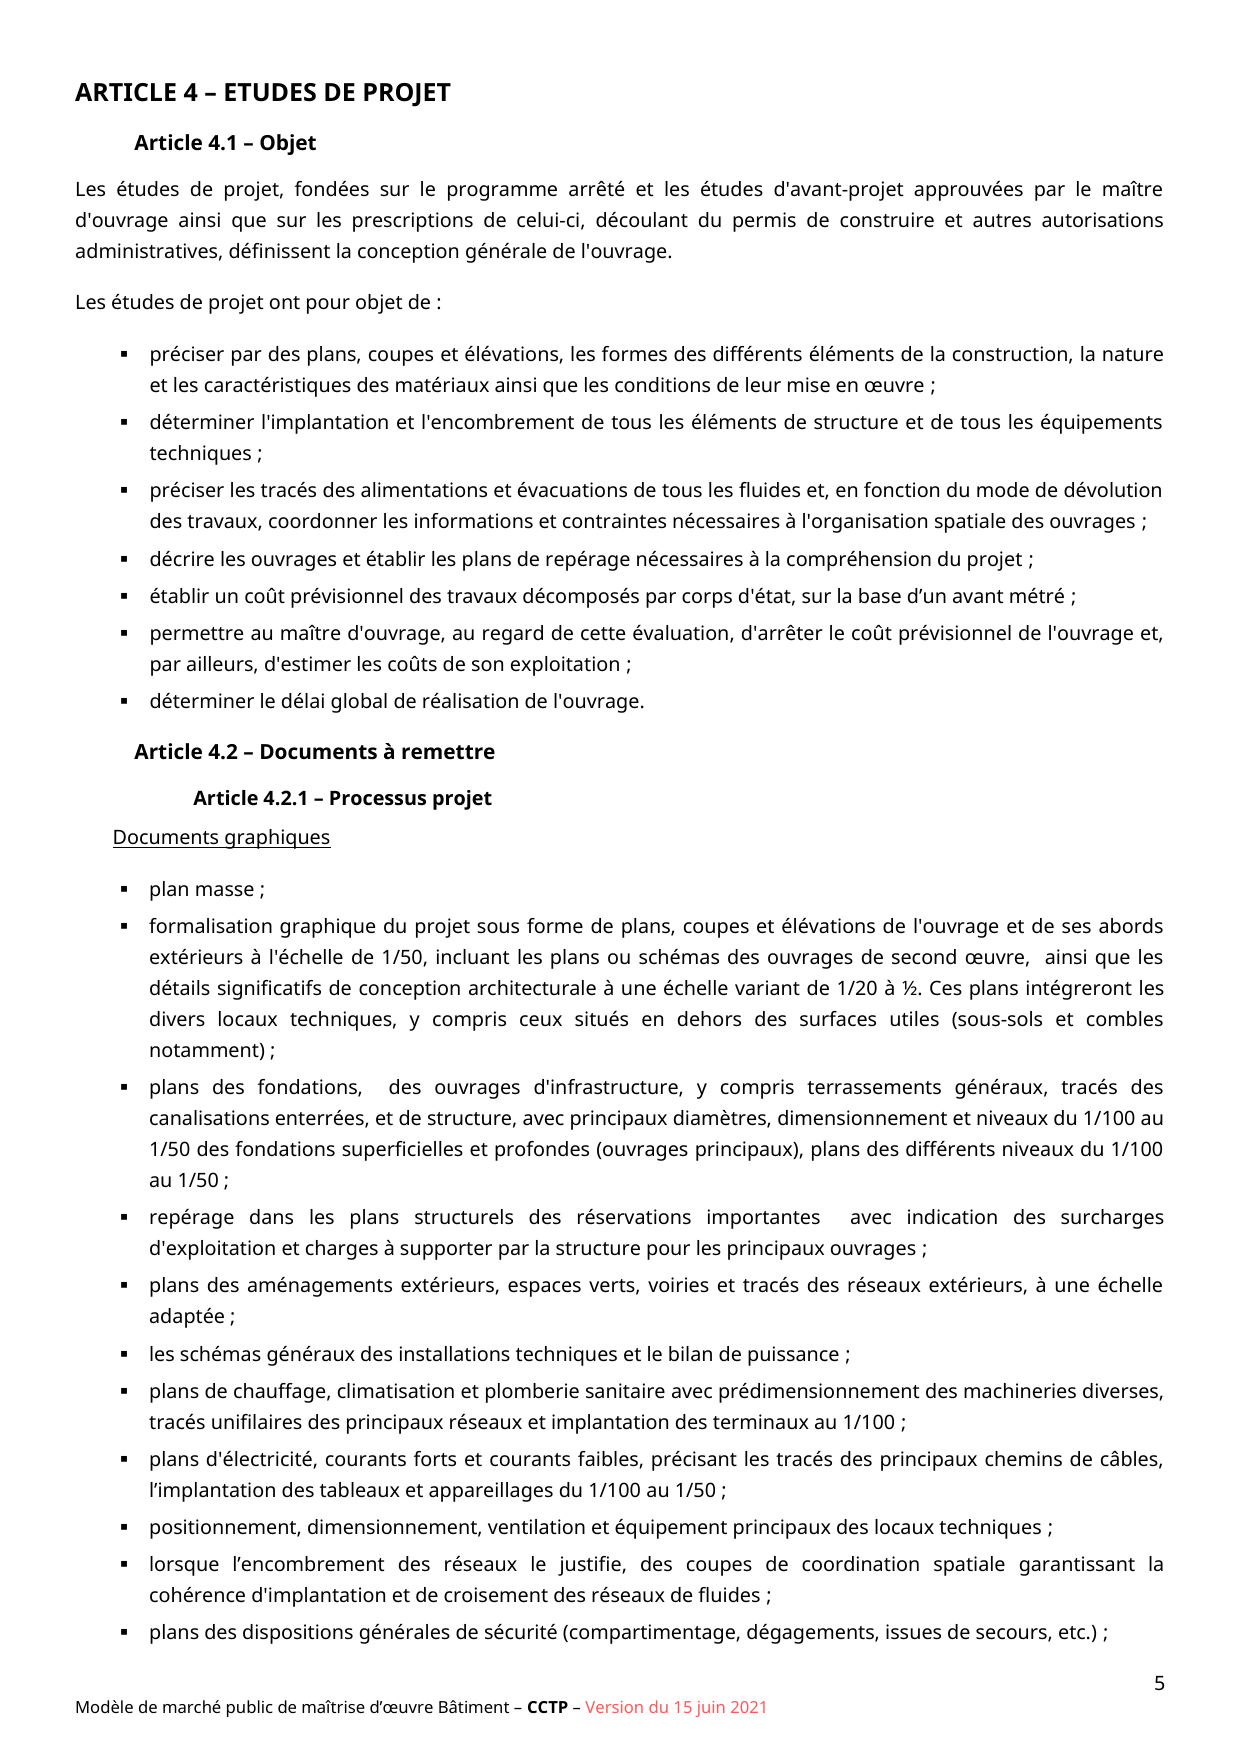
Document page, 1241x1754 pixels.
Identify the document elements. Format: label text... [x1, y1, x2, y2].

list formalisation graphique du projet sous forme de plans, coupes et élévations de l'ouvrage et de ses abords extérieurs à l'échelle de 1/50, incluant les plans ou schémas des ouvrages de second œuvre, ainsi que les détails significatifs de conception architecturale à une échelle variant de 1/20 à ½. Ces plans intégreront les divers locaux techniques, y compris ceux situés en dehors des surfaces utiles (sous-sols et combles notamment) ; [119, 913, 1165, 1063]
subtitle Article 4.2.1 – Processus projet [193, 784, 1165, 811]
text Les études de projet ont pour objet de : [75, 289, 1165, 316]
list préciser par des plans, coupes et élévations, les formes des différents éléments de la construction, la nature et les caractéristiques des matériaux ainsi que les conditions de leur mise en œuvre ; [119, 340, 1165, 398]
list plans d'électricité, courants forts et courants faibles, précisant les tracés des principaux chemins de câbles, l’implantation des tableaux et appareillages du 1/100 au 1/50 ; [119, 1445, 1165, 1503]
list plans des dispositions générales de sécurité (compartimentage, dégagements, issues de secours, etc.) ; [119, 1618, 1165, 1646]
list plans des fondations, des ouvrages d'infrastructure, y compris terrassements généraux, tracés des canalisations enterrées, et de structure, avec principaux diamètres, dimensionnement et niveaux du 1/100 au 1/50 des fondations superficielles et profondes (ouvrages principaux), plans des différents niveaux du 1/100 au 1/50 ; [119, 1073, 1165, 1193]
list permettre au maître d'ouvrage, au regard de cette évaluation, d'arrêter le coût prévisionnel de l'ouvrage et, par ailleurs, d'estimer les coûts de son exploitation ; [119, 619, 1165, 677]
list déterminer le délai global de réalisation de l'ouvrage. [119, 687, 1165, 714]
list lorsque l’encombrement des réseaux le justifie, des coupes de coordination spatiale garantissant la cohérence d'implantation et de croisement des réseaux de fluides ; [119, 1550, 1165, 1608]
list repérage dans les plans structurels des réservations importantes avec indication des surcharges d'exploitation et charges à supporter par la structure pour les principaux ouvrages ; [119, 1203, 1165, 1261]
text Documents graphiques [75, 824, 1165, 851]
list plans de chauffage, climatisation et plomberie sanitaire avec prédimensionnement des machineries diverses, tracés unifilaires des principaux réseaux et implantation des terminaux au 1/100 ; [119, 1377, 1165, 1435]
list établir un coût prévisionnel des travaux décomposés par corps d'état, sur la base d’un avant métré ; [119, 582, 1165, 609]
subtitle Article 4 – Etudes DE PROJET [75, 75, 1165, 109]
list les schémas généraux des installations techniques et le bilan de puissance ; [119, 1340, 1165, 1367]
list positionnement, dimensionnement, ventilation et équipement principaux des locaux techniques ; [119, 1513, 1165, 1540]
list décrire les ouvrages et établir les plans de repérage nécessaires à la compréhension du projet ; [119, 545, 1165, 572]
list préciser les tracés des alimentations et évacuations de tous les fluides et, en fonction du mode de dévolution des travaux, coordonner les informations et contraintes nécessaires à l'organisation spatiale des ouvrages ; [119, 477, 1165, 534]
list plans des aménagements extérieurs, espaces verts, voiries et tracés des réseaux extérieurs, à une échelle adaptée ; [119, 1272, 1165, 1329]
subtitle Article 4.2 – Documents à remettre [134, 737, 1165, 765]
text Les études de projet, fondées sur le programme arrêté et les études d'avant-projet approuvées par le maître d'ouvrage ainsi que sur les prescriptions de celui-ci, découlant du permis de construire et autres autorisations administratives, définissent la conception générale de l'ouvrage. [75, 175, 1165, 264]
list déterminer l'implantation et l'encombrement de tous les éléments de structure et de tous les équipements techniques ; [119, 408, 1165, 466]
subtitle Article 4.1 – Objet [134, 128, 1165, 156]
list plan masse ; [119, 875, 1165, 902]
